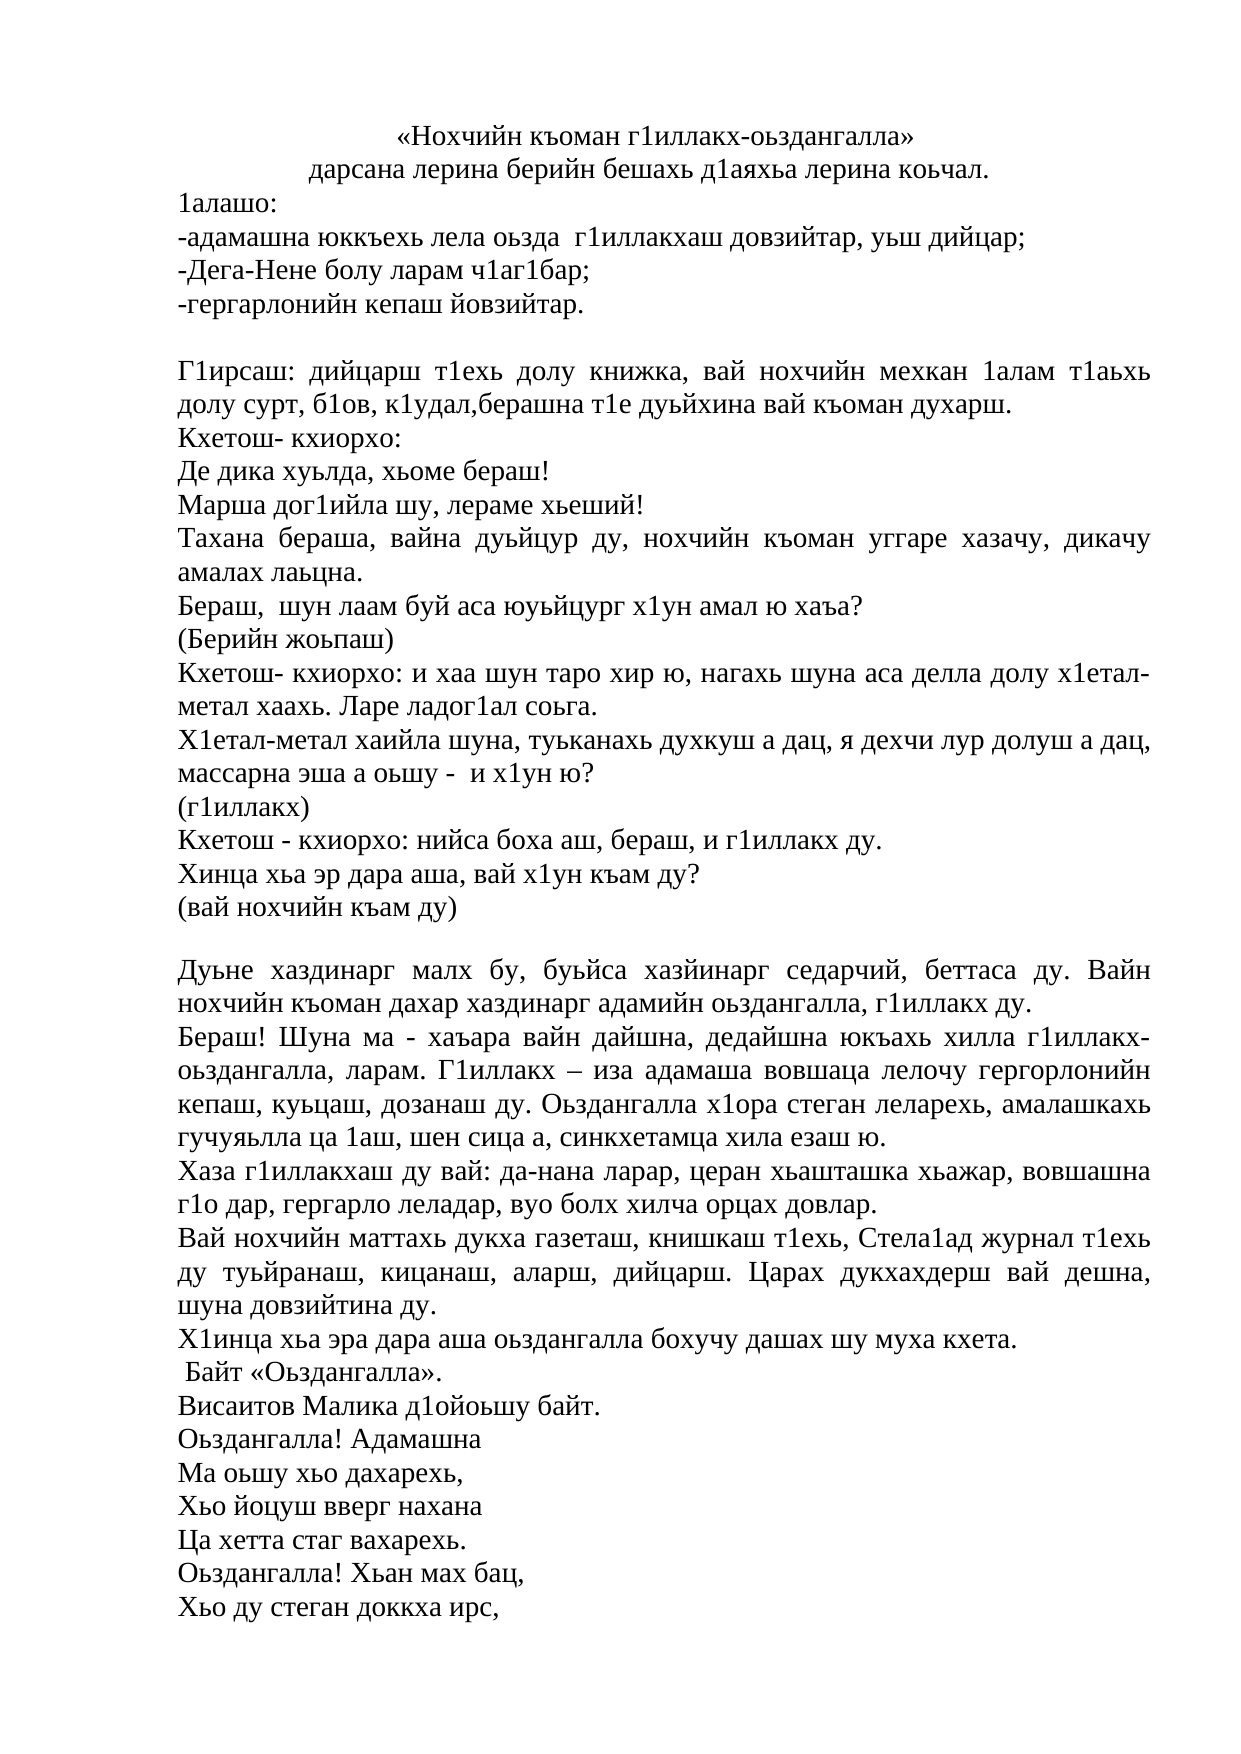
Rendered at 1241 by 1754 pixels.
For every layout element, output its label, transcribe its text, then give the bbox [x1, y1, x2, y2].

text Висаитов Малика д1ойоьшу байт. [177, 1388, 1152, 1421]
text Кхетош - кхиорхо: нийса боха аш, бераш, и г1иллакх ду. [177, 822, 1152, 856]
text Хьо ду стеган доккха ирс, [177, 1589, 1152, 1623]
text Бераш, шун лаам буй аса юуьйцург х1ун амал ю хаъа? [177, 588, 1152, 621]
text Хаза г1иллакхаш ду вай: да-нана ларар, церан хьашташка хьажар, вовшашна г1о дар, гергарло леладар, вуо болх хилча орцах довлар. [177, 1153, 1152, 1220]
text Оьздангалла! Хьан мах бац, [177, 1556, 1152, 1589]
text (г1иллакх) [177, 789, 1152, 822]
text «Нохчийн къоман г1иллакх-оьздангалла» [177, 118, 1152, 152]
text Байт «Оьздангалла». [177, 1354, 1152, 1388]
text Хинца хьа эр дара аша, вай х1ун къам ду? [177, 856, 1152, 889]
text Кхетош- кхиорхо: и хаа шун таро хир ю, нагахь шуна аса делла долу х1етал- метал хаахь. Ларе ладог1ал соьга. [177, 655, 1152, 722]
text Ца хетта стаг вахарехь. [177, 1522, 1152, 1556]
text (вай нохчийн къам ду) [177, 889, 1152, 923]
text Вай нохчийн маттахь дукха газеташ, книшкаш т1ехь, Стела1ад журнал т1ехь ду туьйранаш, кицанаш, аларш, дийцарш. Царах дукхахдерш вай дешна, шуна довзийтина ду. [177, 1220, 1152, 1321]
text Бераш! Шуна ма - хаъара вайн дайшна, дедайшна юкъахь хилла г1иллакх- оьздангалла, ларам. Г1иллакх – иза адамаша вовшаца лелочу гергорлонийн кепаш, куьцаш, дозанаш ду. Оьздангалла х1ора стеган леларехь, амалашкахь гучуяьлла ца 1аш, шен сица а, синкхетамца хила езаш ю. [177, 1019, 1152, 1153]
text Х1етал-метал хаийла шуна, туьканахь духкуш а дац, я дехчи лур долуш а дац, массарна эша а оьшу - и х1ун ю? [177, 722, 1152, 789]
text Де дика хуьлда, хьоме бераш! [177, 453, 1152, 487]
text 1алашо: [177, 185, 1152, 219]
text Ма оьшу хьо дахарехь, [177, 1455, 1152, 1488]
text Оьздангалла! Адамашна [177, 1421, 1152, 1455]
text -гергарлонийн кепаш йовзийтар. [177, 286, 1152, 319]
text -адамашна юккъехь лела оьзда г1иллакхаш довзийтар, уьш дийцар; [177, 219, 1152, 252]
text (Берийн жоьпаш) [177, 621, 1152, 655]
text Кхетош- кхиорхо: [177, 420, 1152, 453]
text Марша дог1ийла шу, лераме хьеший! [177, 487, 1152, 521]
text дарсана лерина берийн бешахь д1аяхьа лерина коьчал. [177, 152, 1152, 185]
text Хьо йоцуш вверг нахана [177, 1488, 1152, 1522]
text Тахана бераша, вайна дуьйцур ду, нохчийн къоман уггаре хазачу, дикачу амалах лаьцна. [177, 521, 1152, 588]
text Х1инца хьа эра дара аша оьздангалла бохучу дашах шу муха кхета. [177, 1321, 1152, 1354]
text -Дега-Нене болу ларам ч1аг1бар; [177, 252, 1152, 286]
text Г1ирсаш: дийцарш т1ехь долу книжка, вай нохчийн мехкан 1алам т1аьхь долу сурт, б1ов, к1удал,берашна т1е дуьйхина вай къоман духарш. [177, 353, 1152, 420]
text Дуьне хаздинарг малх бу, буьйса хазйинарг седарчий, беттаса ду. Вайн нохчийн къоман дахар хаздинарг адамийн оьздангалла, г1иллакх ду. [177, 952, 1152, 1019]
